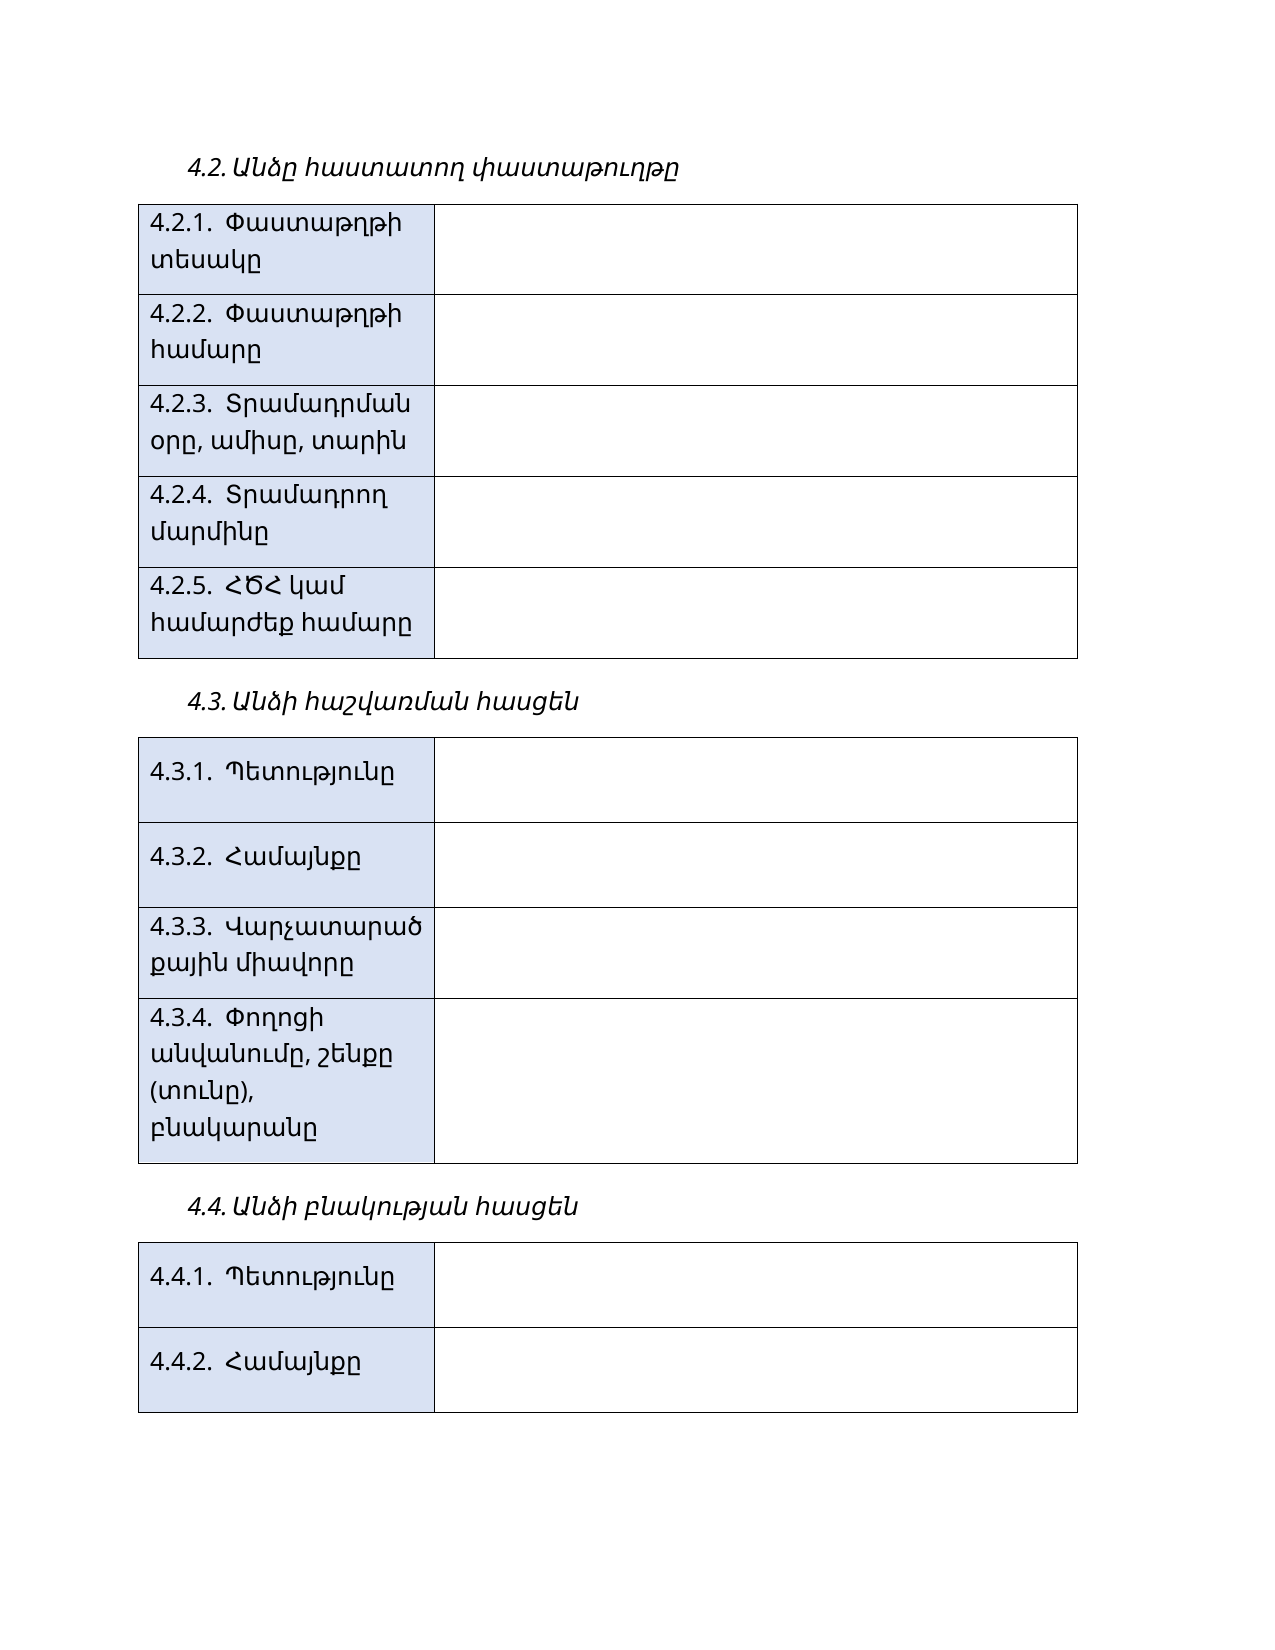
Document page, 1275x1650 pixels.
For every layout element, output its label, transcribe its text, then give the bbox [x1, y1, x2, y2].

table_cell Փաստաթղթի համարը [139, 295, 434, 385]
table_cell [435, 999, 1077, 1162]
table_cell [435, 1328, 1077, 1412]
table_cell [435, 477, 1077, 567]
table_cell Վարչատարածքային միավորը [139, 908, 434, 998]
table_header Պետությունը [139, 738, 434, 822]
table_cell [435, 386, 1077, 476]
table_header [435, 1243, 1077, 1327]
table_cell [435, 908, 1077, 998]
table_header Փաստաթղթի տեսակը [139, 205, 434, 294]
table_cell ՀԾՀ կամ համարժեք համարը [139, 568, 434, 658]
table_header [435, 738, 1077, 822]
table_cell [139, 999, 434, 1162]
list Անձի հաշվառման հասցեն [187, 684, 1125, 718]
table_cell Համայնքը [139, 823, 434, 907]
table_cell [435, 568, 1077, 658]
table_cell Համայնքը [139, 1328, 434, 1412]
table_cell [435, 823, 1077, 907]
list Անձը հաստատող փաստաթուղթը [187, 150, 1125, 184]
table_header Պետությունը [139, 1243, 434, 1327]
table_header [435, 205, 1077, 294]
table_cell [435, 295, 1077, 385]
table_cell Տրամադրման օրը, ամիսը, տարին [139, 386, 434, 476]
table_cell Տրամադրող մարմինը [139, 477, 434, 567]
list Անձի բնակության հասցեն [187, 1188, 1125, 1223]
